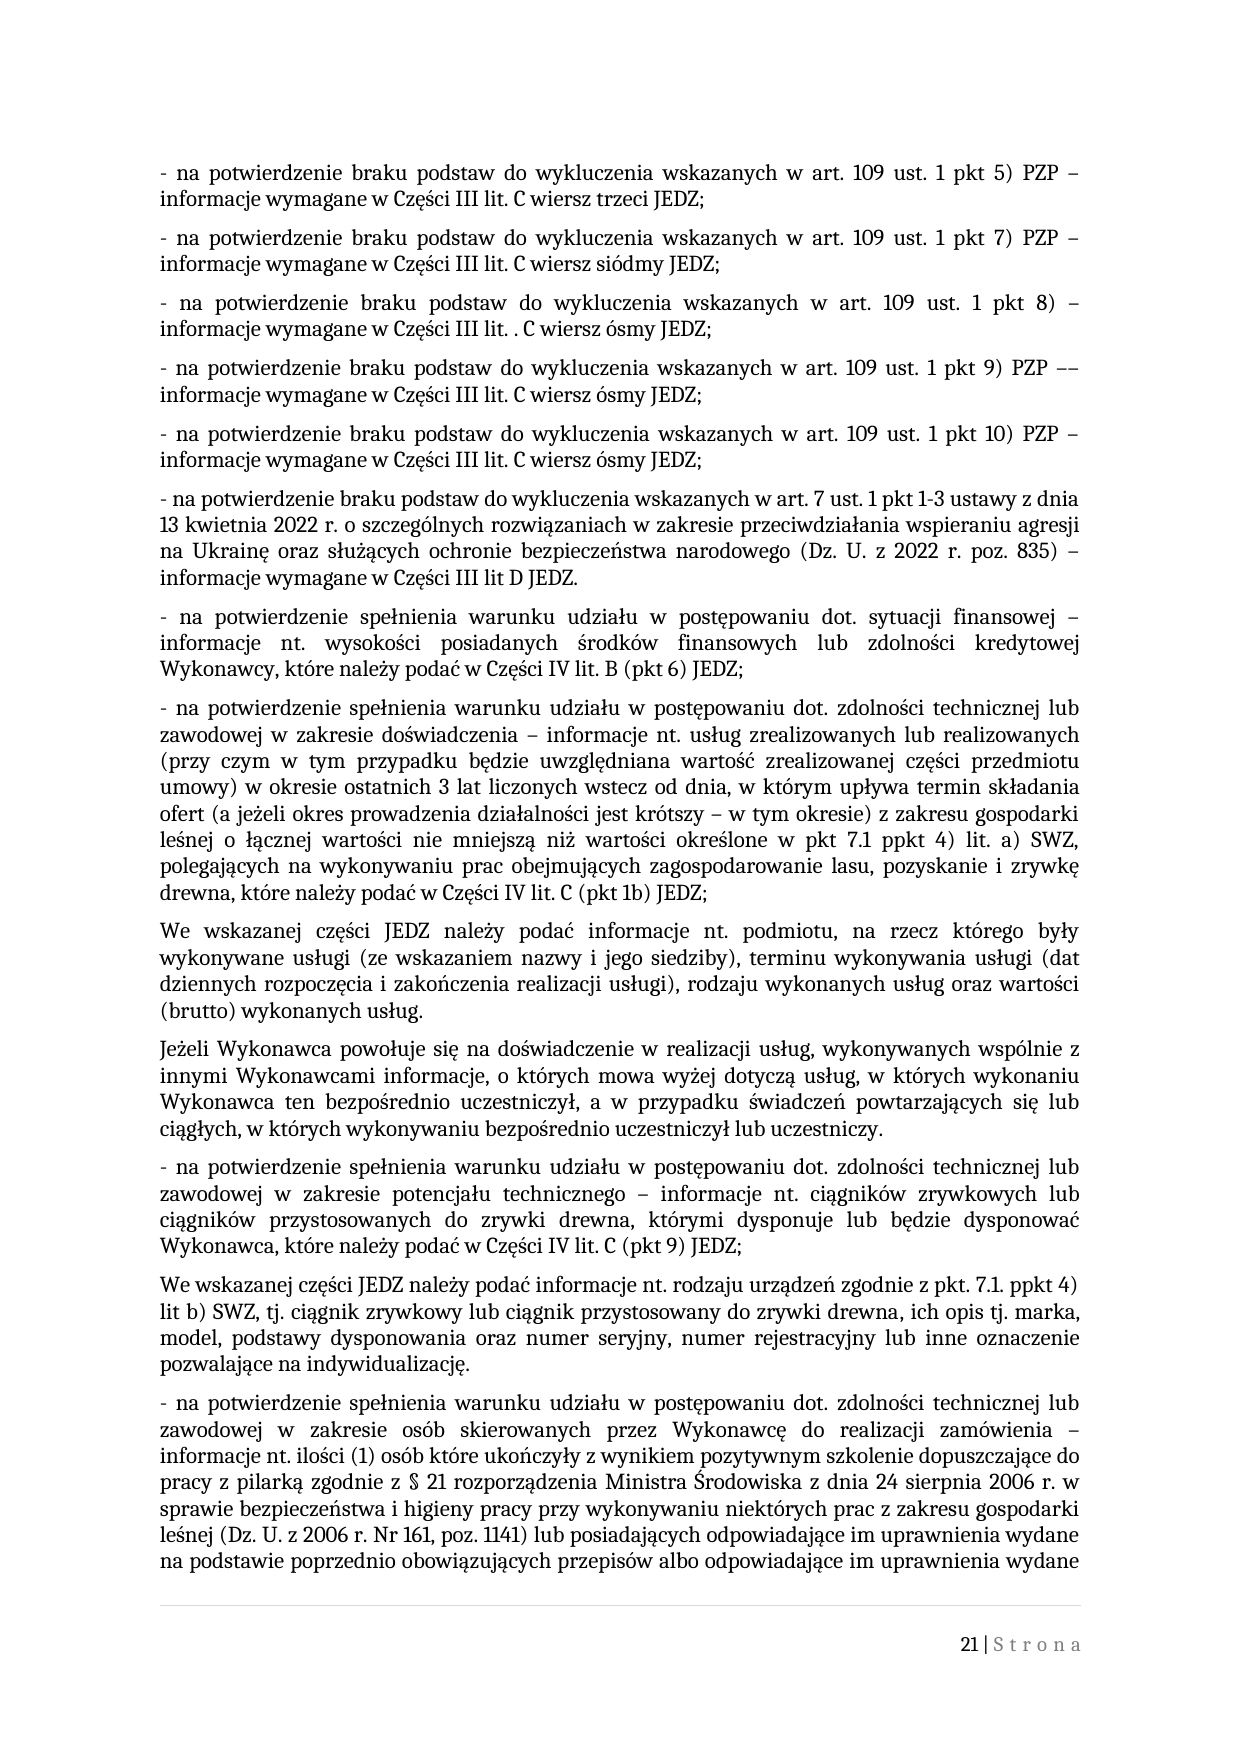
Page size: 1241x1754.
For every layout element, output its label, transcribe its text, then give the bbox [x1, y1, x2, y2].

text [159, 1390, 1081, 1574]
text - na potwierdzenie braku podstaw do wykluczenia wskazanych w art. 109 ust. 1 pkt 9) PZP –– informacje wymagane w Części III lit. C wiersz ósmy JEDZ; [159, 355, 1081, 408]
text - na potwierdzenie spełnienia warunku udziału w postępowaniu dot. zdolności technicznej lub zawodowej w zakresie potencjału technicznego – informacje nt. ciągników zrywkowych lub ciągników przystosowanych do zrywki drewna, którymi dysponuje lub będzie dysponować Wykonawca, które należy podać w Części IV lit. C (pkt 9) JEDZ; [159, 1154, 1081, 1259]
text We wskazanej części JEDZ należy podać informacje nt. podmiotu, na rzecz którego były wykonywane usługi (ze wskazaniem nazwy i jego siedziby), terminu wykonywania usługi (dat dziennych rozpoczęcia i zakończenia realizacji usługi), rodzaju wykonanych usług oraz wartości (brutto) wykonanych usług. [159, 918, 1081, 1024]
text - na potwierdzenie braku podstaw do wykluczenia wskazanych w art. 109 ust. 1 pkt 8) – informacje wymagane w Części III lit. . C wiersz ósmy JEDZ; [159, 290, 1081, 343]
text - na potwierdzenie braku podstaw do wykluczenia wskazanych w art. 109 ust. 1 pkt 5) PZP – informacje wymagane w Części III lit. C wiersz trzeci JEDZ; [159, 159, 1081, 212]
text - na potwierdzenie spełnienia warunku udziału w postępowaniu dot. zdolności technicznej lub zawodowej w zakresie doświadczenia – informacje nt. usług zrealizowanych lub realizowanych (przy czym w tym przypadku będzie uwzględniana wartość zrealizowanej części przedmiotu umowy) w okresie ostatnich 3 lat liczonych wstecz od dnia, w którym upływa termin składania ofert (a jeżeli okres prowadzenia działalności jest krótszy – w tym okresie) z zakresu gospodarki leśnej o łącznej wartości nie mniejszą niż wartości określone w pkt 7.1 ppkt 4) lit. a) SWZ, polegających na wykonywaniu prac obejmujących zagospodarowanie lasu, pozyskanie i zrywkę drewna, które należy podać w Części IV lit. C (pkt 1b) JEDZ; [159, 695, 1081, 906]
text - na potwierdzenie braku podstaw do wykluczenia wskazanych w art. 7 ust. 1 pkt 1-3 ustawy z dnia 13 kwietnia 2022 r. o szczególnych rozwiązaniach w zakresie przeciwdziałania wspieraniu agresji na Ukrainę oraz służących ochronie bezpieczeństwa narodowego (Dz. U. z 2022 r. poz. 835) – informacje wymagane w Części III lit D JEDZ. [159, 486, 1081, 591]
text - na potwierdzenie braku podstaw do wykluczenia wskazanych w art. 109 ust. 1 pkt 10) PZP – informacje wymagane w Części III lit. C wiersz ósmy JEDZ; [159, 420, 1081, 473]
text We wskazanej części JEDZ należy podać informacje nt. rodzaju urządzeń zgodnie z pkt. 7.1. ppkt 4) lit b) SWZ, tj. ciągnik zrywkowy lub ciągnik przystosowany do zrywki drewna, ich opis tj. marka, model, podstawy dysponowania oraz numer seryjny, numer rejestracyjny lub inne oznaczenie pozwalające na indywidualizację. [159, 1272, 1081, 1377]
text - na potwierdzenie braku podstaw do wykluczenia wskazanych w art. 109 ust. 1 pkt 7) PZP – informacje wymagane w Części III lit. C wiersz siódmy JEDZ; [159, 225, 1081, 277]
text Jeżeli Wykonawca powołuje się na doświadczenie w realizacji usług, wykonywanych wspólnie z innymi Wykonawcami informacje, o których mowa wyżej dotyczą usług, w których wykonaniu Wykonawca ten bezpośrednio uczestniczył, a w przypadku świadczeń powtarzających się lub ciągłych, w których wykonywaniu bezpośrednio uczestniczył lub uczestniczy. [159, 1036, 1081, 1142]
text - na potwierdzenie spełnienia warunku udziału w postępowaniu dot. sytuacji finansowej – informacje nt. wysokości posiadanych środków finansowych lub zdolności kredytowej Wykonawcy, które należy podać w Części IV lit. B (pkt 6) JEDZ; [159, 603, 1081, 682]
